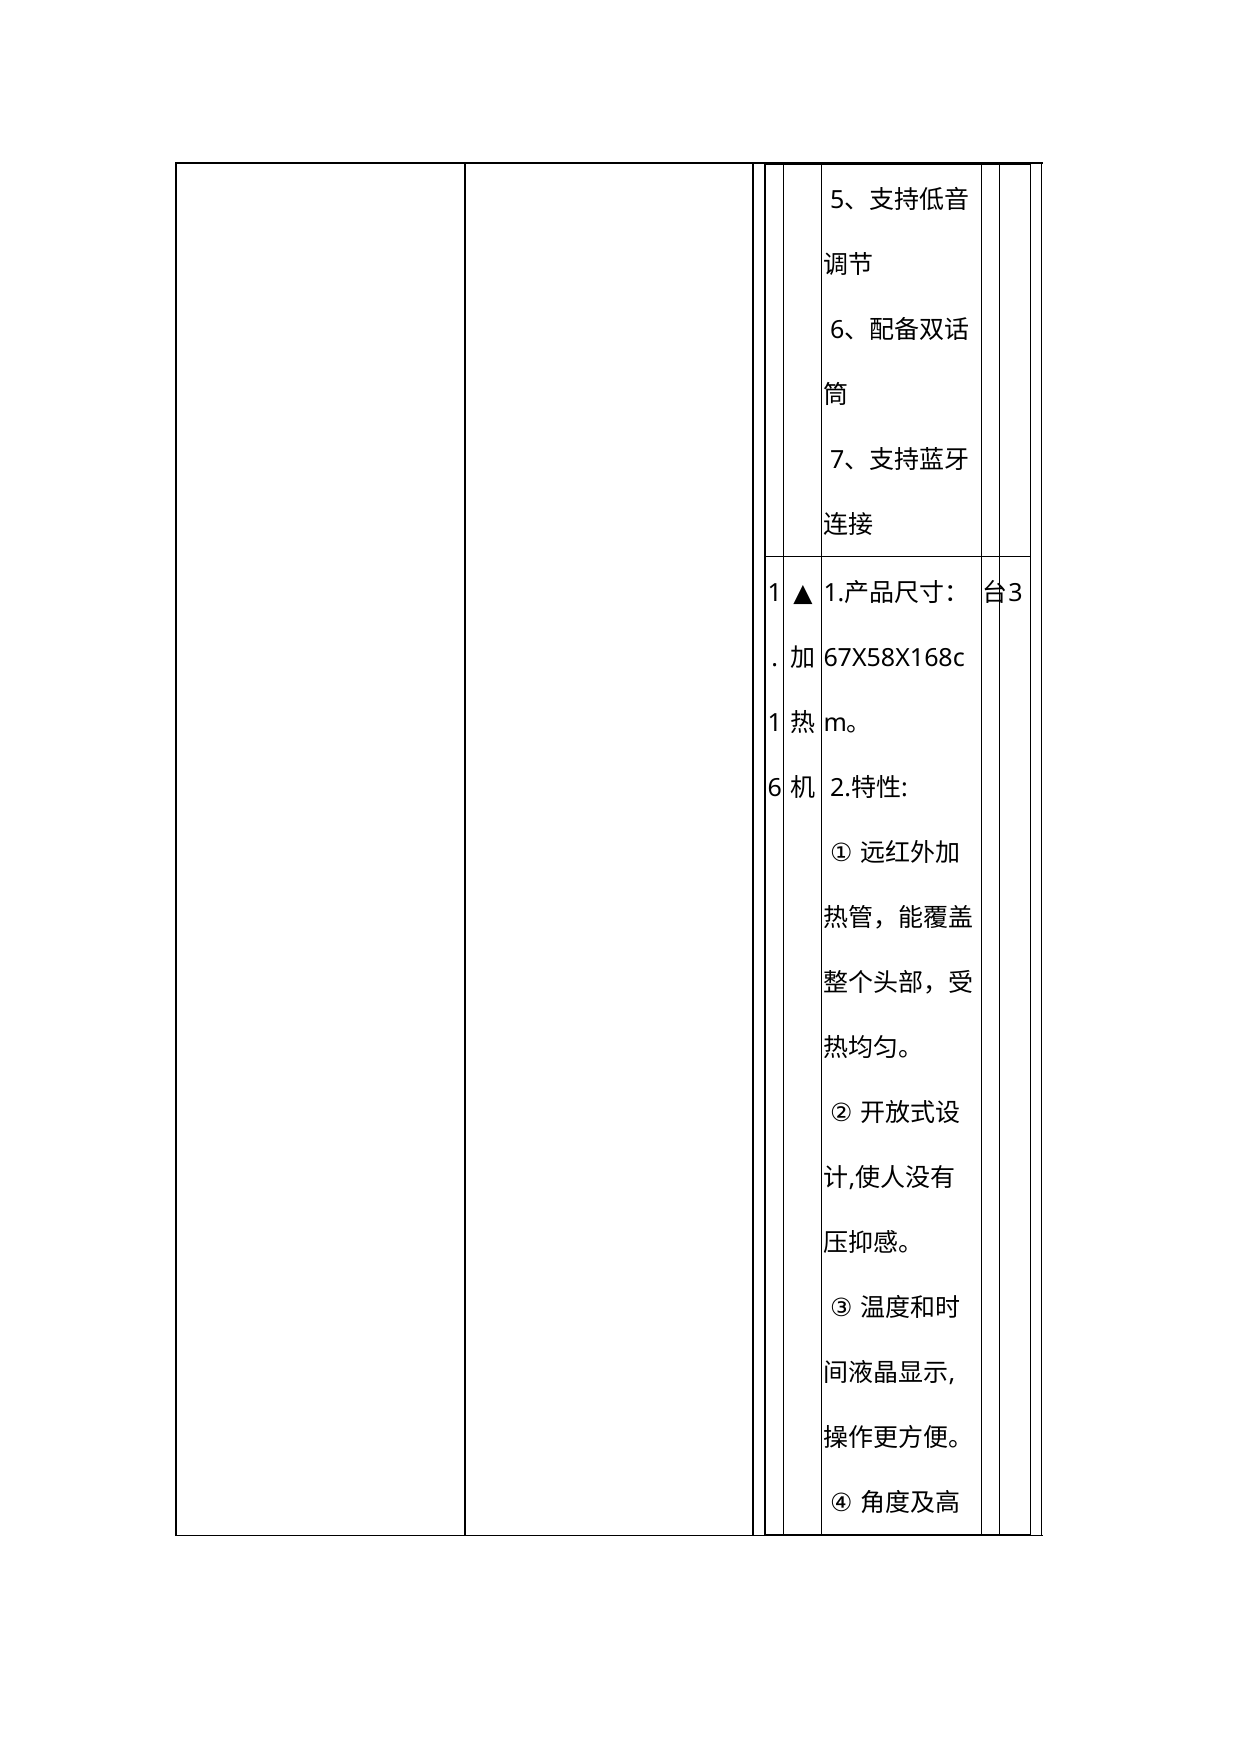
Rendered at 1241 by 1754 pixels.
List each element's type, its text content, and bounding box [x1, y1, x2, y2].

table_cell [1000, 165, 1030, 556]
table_cell [1031, 164, 1041, 1535]
table_cell [766, 165, 783, 556]
table_cell 1 [177, 164, 464, 1535]
table_cell [754, 164, 764, 1535]
table_cell [822, 557, 981, 1534]
table_cell [1000, 557, 1030, 1534]
table_cell [982, 165, 999, 556]
table_cell [982, 557, 999, 1534]
table_cell [822, 165, 981, 556]
table_cell [766, 557, 783, 1534]
table_cell [784, 557, 821, 1534]
table_cell [466, 164, 752, 1535]
table_cell [784, 165, 821, 556]
